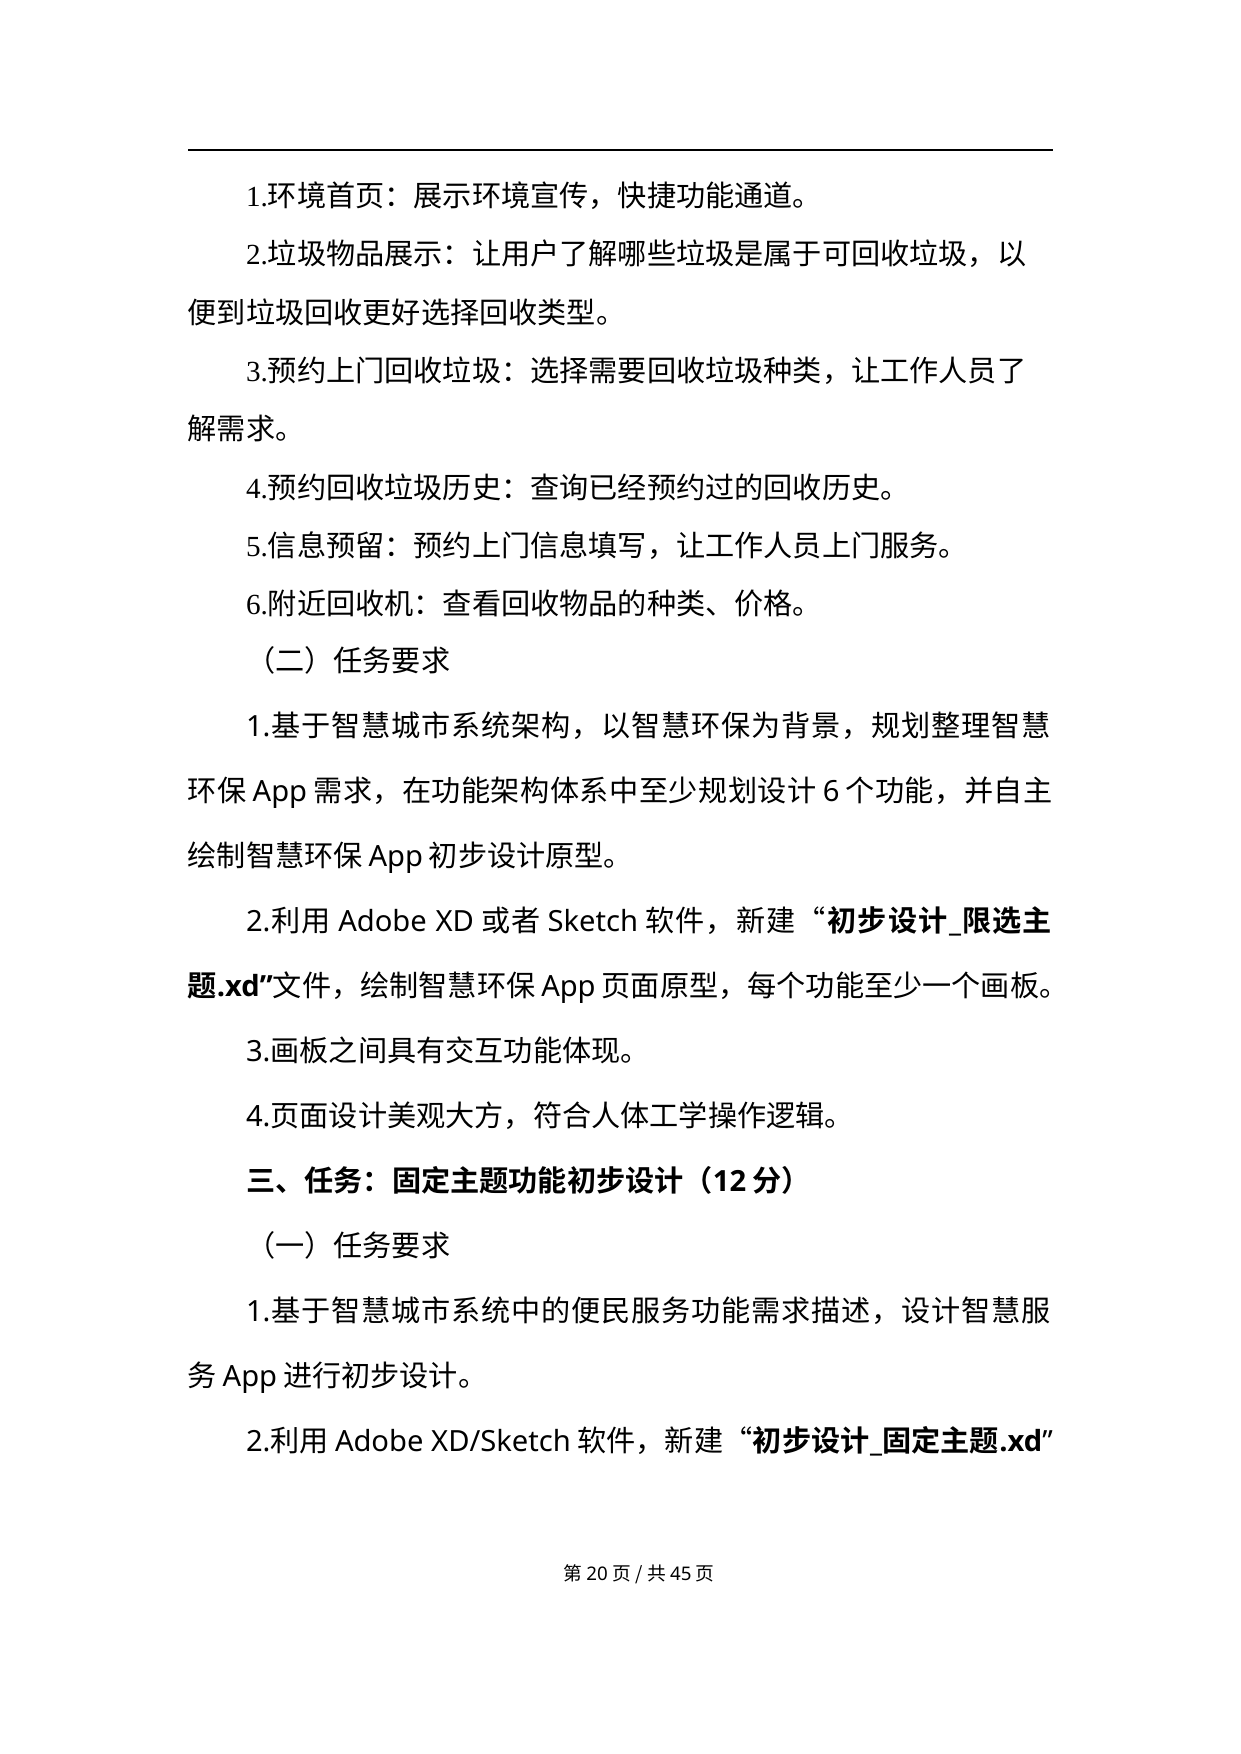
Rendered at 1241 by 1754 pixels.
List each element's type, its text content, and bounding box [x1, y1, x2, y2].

text 2.利用Adobe XD或者Sketch软件，新建“初步设计_限选主题.xd”文件，绘制智慧环保App页面原型，每个功能至少一个画板。 [187, 886, 1053, 1016]
text 6.附近回收机：查看回收物品的种类、价格。 [187, 568, 1053, 626]
text 1.基于智慧城市系统中的便民服务功能需求描述，设计智慧服务App进行初步设计。 [187, 1276, 1053, 1406]
text 4.页面设计美观大方，符合人体工学操作逻辑。 [187, 1081, 1053, 1146]
text 1.环境首页：展示环境宣传，快捷功能通道。 [187, 160, 1053, 218]
text 3.预约上门回收垃圾：选择需要回收垃圾种类，让工作人员了解需求。 [187, 335, 1053, 451]
text 2.垃圾物品展示：让用户了解哪些垃圾是属于可回收垃圾，以便到垃圾回收更好选择回收类型。 [187, 218, 1053, 335]
text 1.基于智慧城市系统架构，以智慧环保为背景，规划整理智慧环保App需求，在功能架构体系中至少规划设计6个功能，并自主绘制智慧环保App初步设计原型。 [187, 691, 1053, 886]
text 4.预约回收垃圾历史：查询已经预约过的回收历史。 [187, 451, 1053, 510]
subtitle （二）任务要求 [187, 626, 1053, 691]
text 3.画板之间具有交互功能体现。 [187, 1016, 1053, 1081]
text 5.信息预留：预约上门信息填写，让工作人员上门服务。 [187, 510, 1053, 568]
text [187, 1406, 1053, 1471]
subtitle 三、任务：固定主题功能初步设计（12分） [187, 1146, 1053, 1211]
subtitle （一）任务要求 [187, 1211, 1053, 1276]
